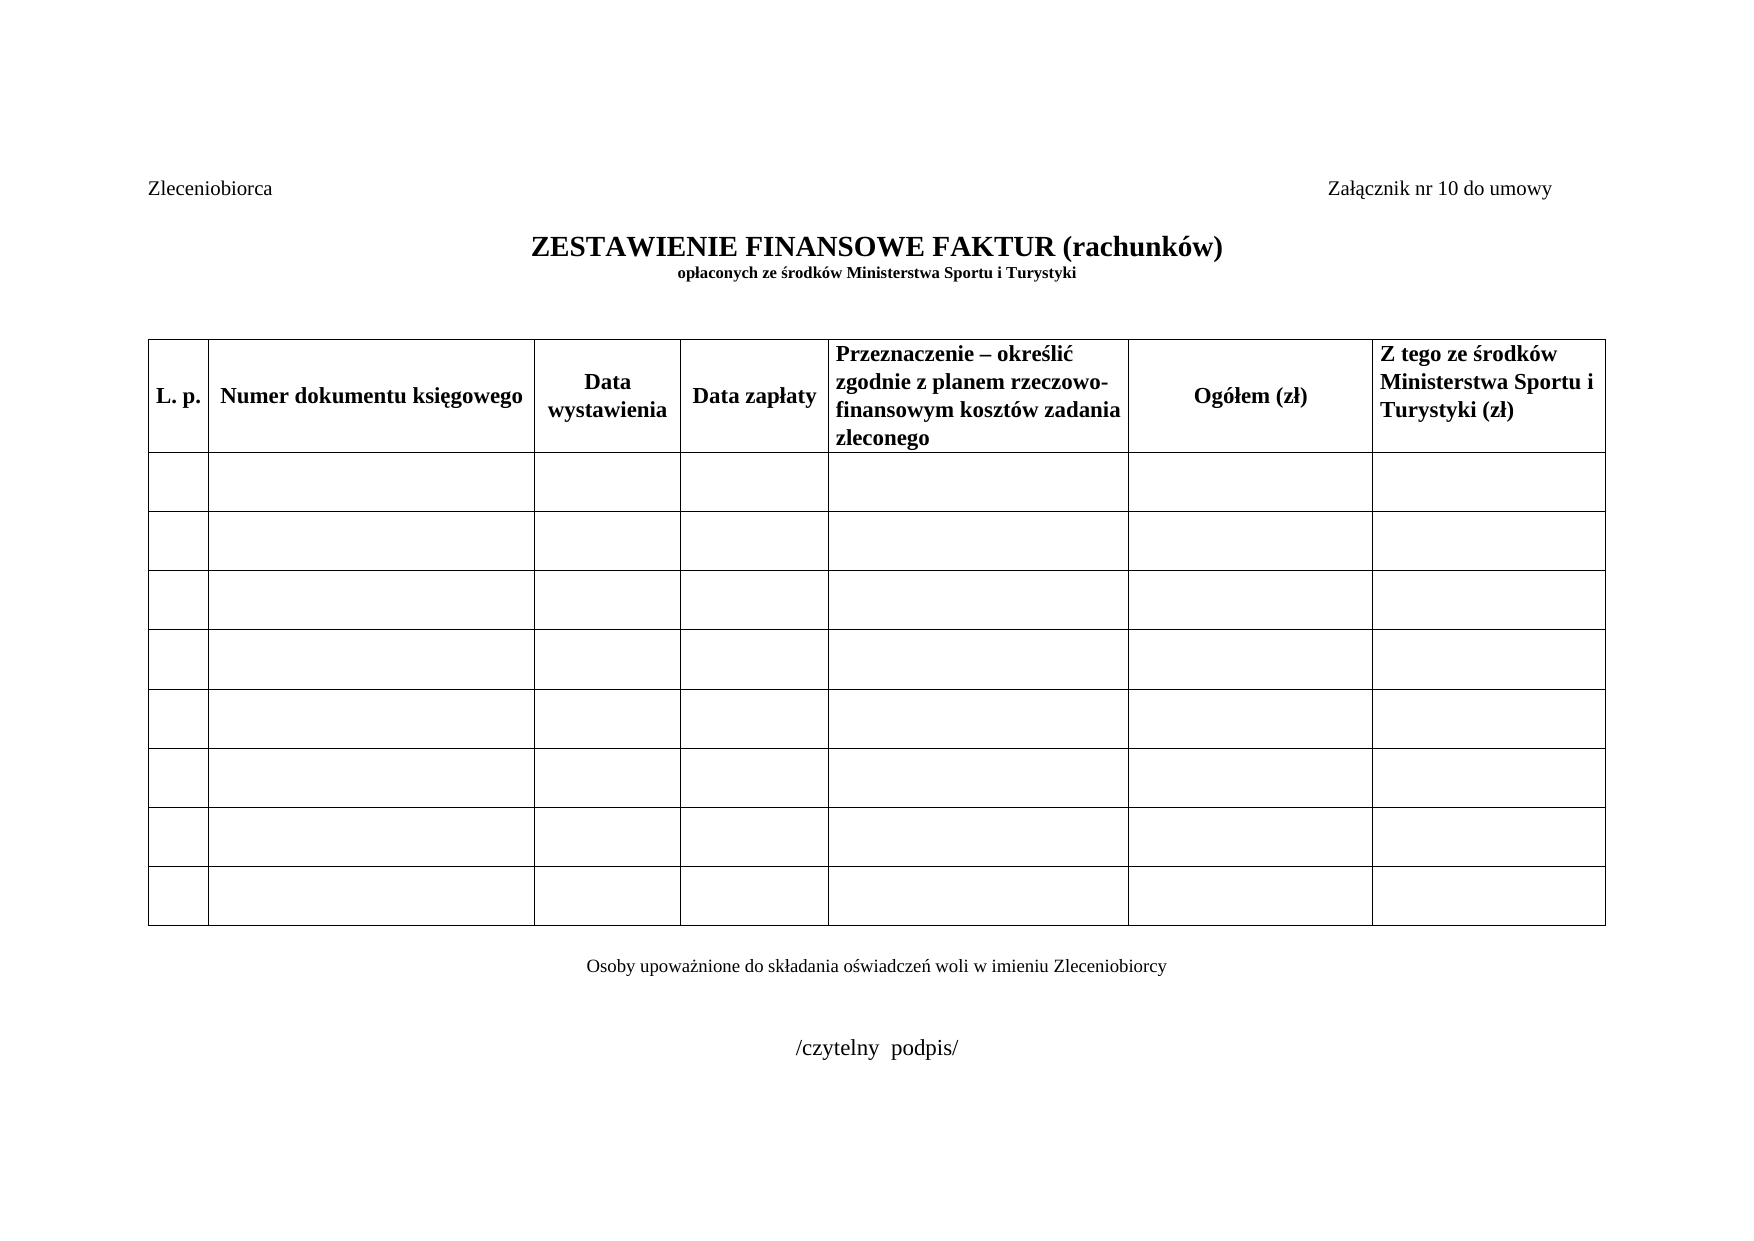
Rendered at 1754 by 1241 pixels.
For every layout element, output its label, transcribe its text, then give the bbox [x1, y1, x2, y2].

table_cell [829, 867, 1128, 925]
table_cell [209, 571, 534, 629]
table_cell [829, 571, 1128, 629]
table_cell [149, 630, 208, 688]
table_cell [1373, 749, 1605, 807]
table_header Ogółem (zł) [1129, 340, 1372, 452]
table_cell [1373, 571, 1605, 629]
table_cell [535, 867, 680, 925]
table_header L. p. [149, 340, 208, 452]
table_cell [209, 512, 534, 570]
table_cell [535, 512, 680, 570]
table_cell [209, 630, 534, 688]
table_cell [1129, 512, 1372, 570]
table_cell [1129, 867, 1372, 925]
table_cell [535, 690, 680, 747]
table_cell [209, 749, 534, 807]
table_cell [1129, 808, 1372, 866]
table_cell [681, 630, 828, 688]
table_cell [209, 690, 534, 747]
table_cell [829, 808, 1128, 866]
table_cell [1373, 453, 1605, 511]
text opłaconych ze środków Ministerstwa Sportu i Turystyki [148, 263, 1606, 282]
table_header Numer dokumentu księgowego [209, 340, 534, 452]
table_cell [149, 867, 208, 925]
table_cell [149, 690, 208, 747]
text Zleceniobiorca Załącznik nr 10 do umowy [148, 176, 1606, 200]
table_cell [535, 749, 680, 807]
table_cell [1373, 630, 1605, 688]
table_cell [1373, 867, 1605, 925]
table_cell [1129, 749, 1372, 807]
table_cell [829, 630, 1128, 688]
table_cell [1129, 690, 1372, 747]
table_cell [149, 453, 208, 511]
table_cell [681, 453, 828, 511]
table_cell [209, 453, 534, 511]
table_cell [149, 749, 208, 807]
table_cell [1129, 453, 1372, 511]
text Osoby upoważnione do składania oświadczeń woli w imieniu Zleceniobiorcy [148, 954, 1606, 976]
table_cell [535, 808, 680, 866]
table_cell [209, 867, 534, 925]
table_cell [681, 512, 828, 570]
table_cell [829, 749, 1128, 807]
table_cell [209, 808, 534, 866]
table_cell [829, 453, 1128, 511]
table_cell [1373, 512, 1605, 570]
table_cell [1373, 690, 1605, 747]
text /czytelny podpis/ [148, 1033, 1606, 1060]
table_cell [535, 630, 680, 688]
table_header Z tego ze środków Ministerstwa Sportu i Turystyki (zł) [1373, 340, 1605, 452]
table_header Przeznaczenie – określić zgodnie z planem rzeczowo-finansowym kosztów zadania zleconego [829, 340, 1128, 452]
table_cell [1373, 808, 1605, 866]
table_header Data zapłaty [681, 340, 828, 452]
table_cell [829, 690, 1128, 747]
table_cell [1129, 630, 1372, 688]
table_cell [535, 571, 680, 629]
table_cell [681, 571, 828, 629]
table_cell [681, 867, 828, 925]
text ZESTAWIENIE FINANSOWE FAKTUR (rachunków) [148, 229, 1606, 263]
table_cell [149, 512, 208, 570]
table_cell [681, 749, 828, 807]
table_cell [149, 808, 208, 866]
table_cell [681, 690, 828, 747]
table_cell [1129, 571, 1372, 629]
table_cell [829, 512, 1128, 570]
table_header Data wystawienia [535, 340, 680, 452]
table_cell [149, 571, 208, 629]
table_cell [681, 808, 828, 866]
table_cell [535, 453, 680, 511]
